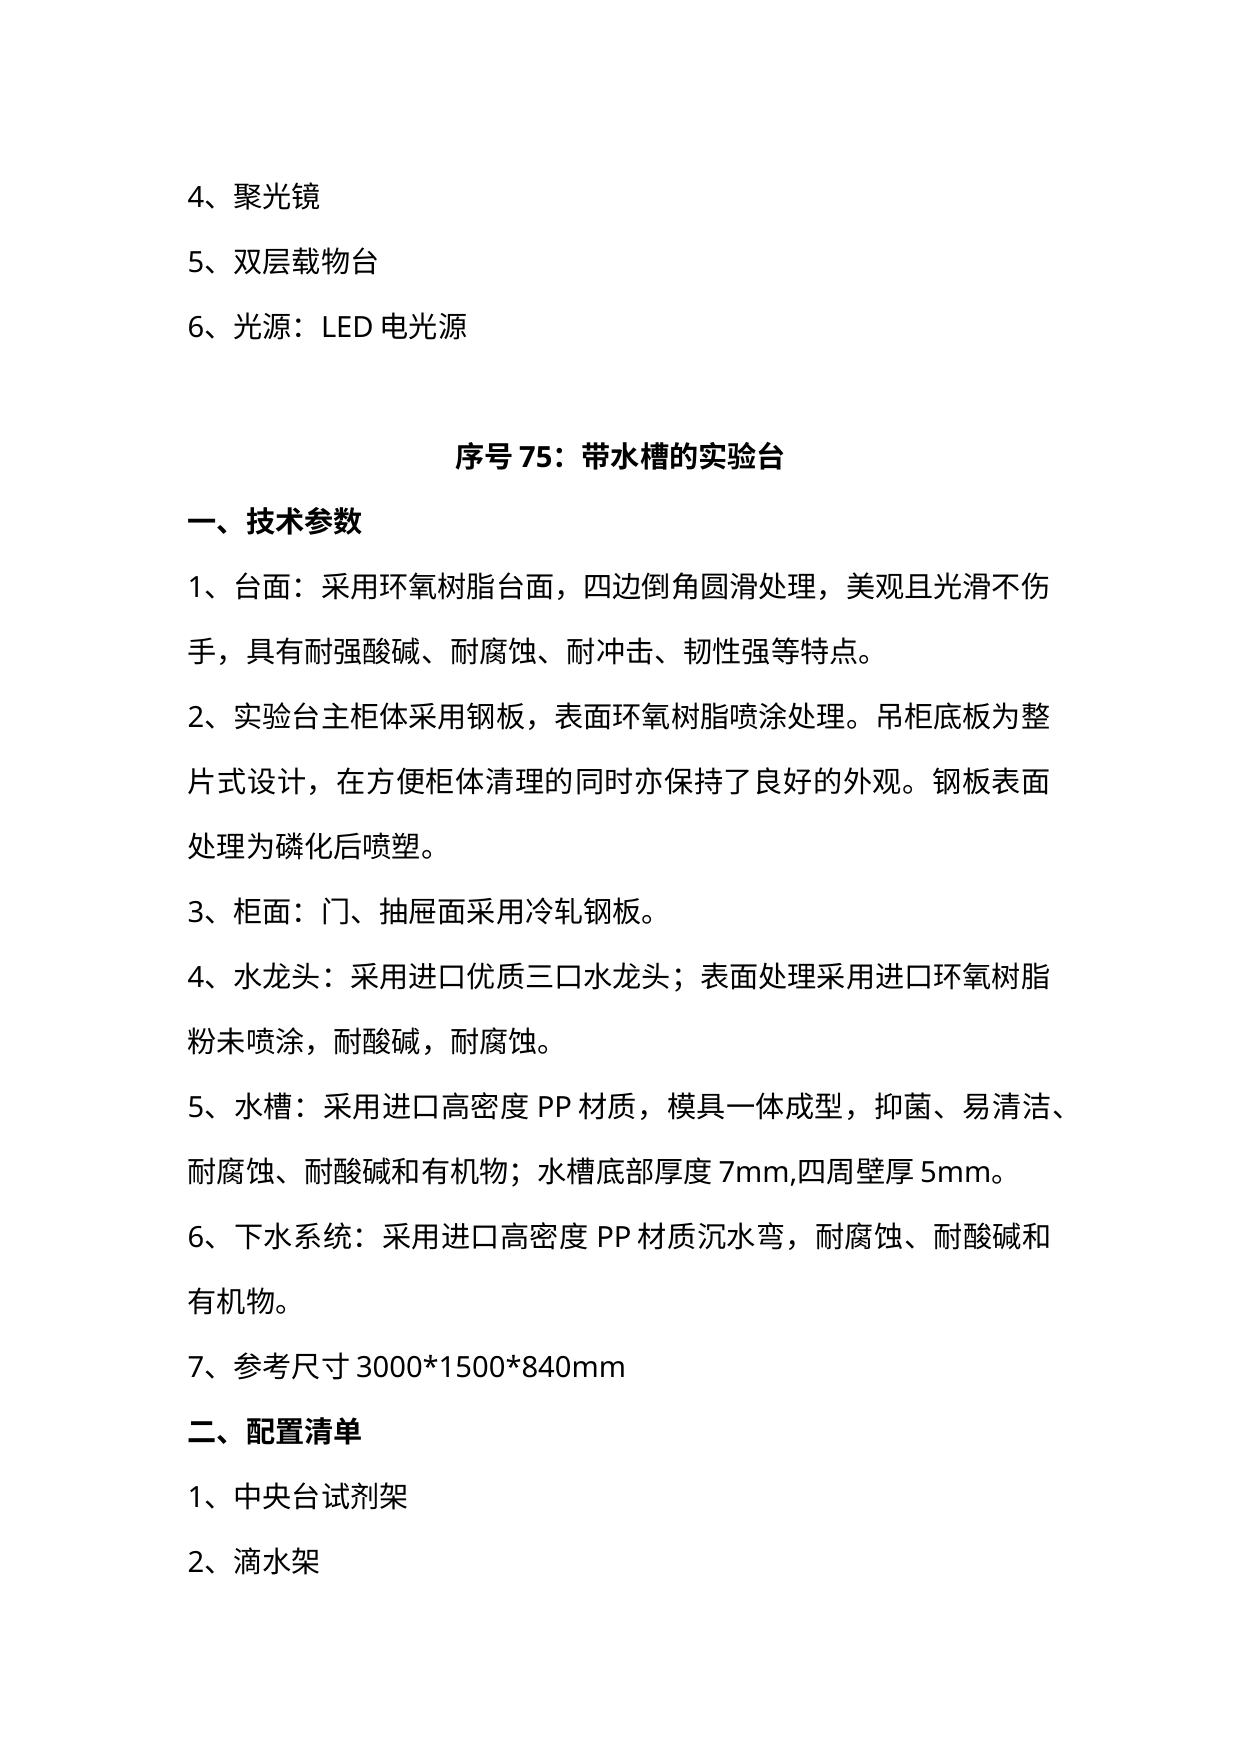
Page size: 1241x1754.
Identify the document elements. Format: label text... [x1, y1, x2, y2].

list 中央台试剂架 [187, 1462, 1053, 1527]
list 6、下水系统：采用进口高密度PP材质沉水弯，耐腐蚀、耐酸碱和有机物。 [187, 1202, 1053, 1332]
list 聚光镜 [187, 162, 1053, 227]
list 滴水架 [187, 1527, 1053, 1592]
list 7、参考尺寸3000*1500*840mm [187, 1332, 1053, 1397]
list 5、水槽：采用进口高密度PP材质，模具一体成型，抑菌、易清洁、耐腐蚀、耐酸碱和有机物；水槽底部厚度7mm,四周壁厚5mm。 [187, 1072, 1053, 1202]
list 一、技术参数 [187, 487, 1053, 552]
list 二、配置清单 [187, 1397, 1053, 1462]
list 1、台面：采用环氧树脂台面，四边倒角圆滑处理，美观且光滑不伤手，具有耐强酸碱、耐腐蚀、耐冲击、韧性强等特点。 [187, 552, 1053, 682]
list 4、水龙头：采用进口优质三口水龙头；表面处理采用进口环氧树脂粉未喷涂，耐酸碱，耐腐蚀。 [187, 942, 1053, 1072]
list 3、柜面：门、抽屉面采用冷轧钢板。 [187, 877, 1053, 942]
list 2、实验台主柜体采用钢板，表面环氧树脂喷涂处理。吊柜底板为整片式设计，在方便柜体清理的同时亦保持了良好的外观。钢板表面处理为磷化后喷塑。 [187, 682, 1053, 877]
list 双层载物台 [187, 227, 1053, 292]
list 光源：LED电光源 [187, 292, 1053, 357]
list 序号75：带水槽的实验台 [187, 422, 1053, 487]
